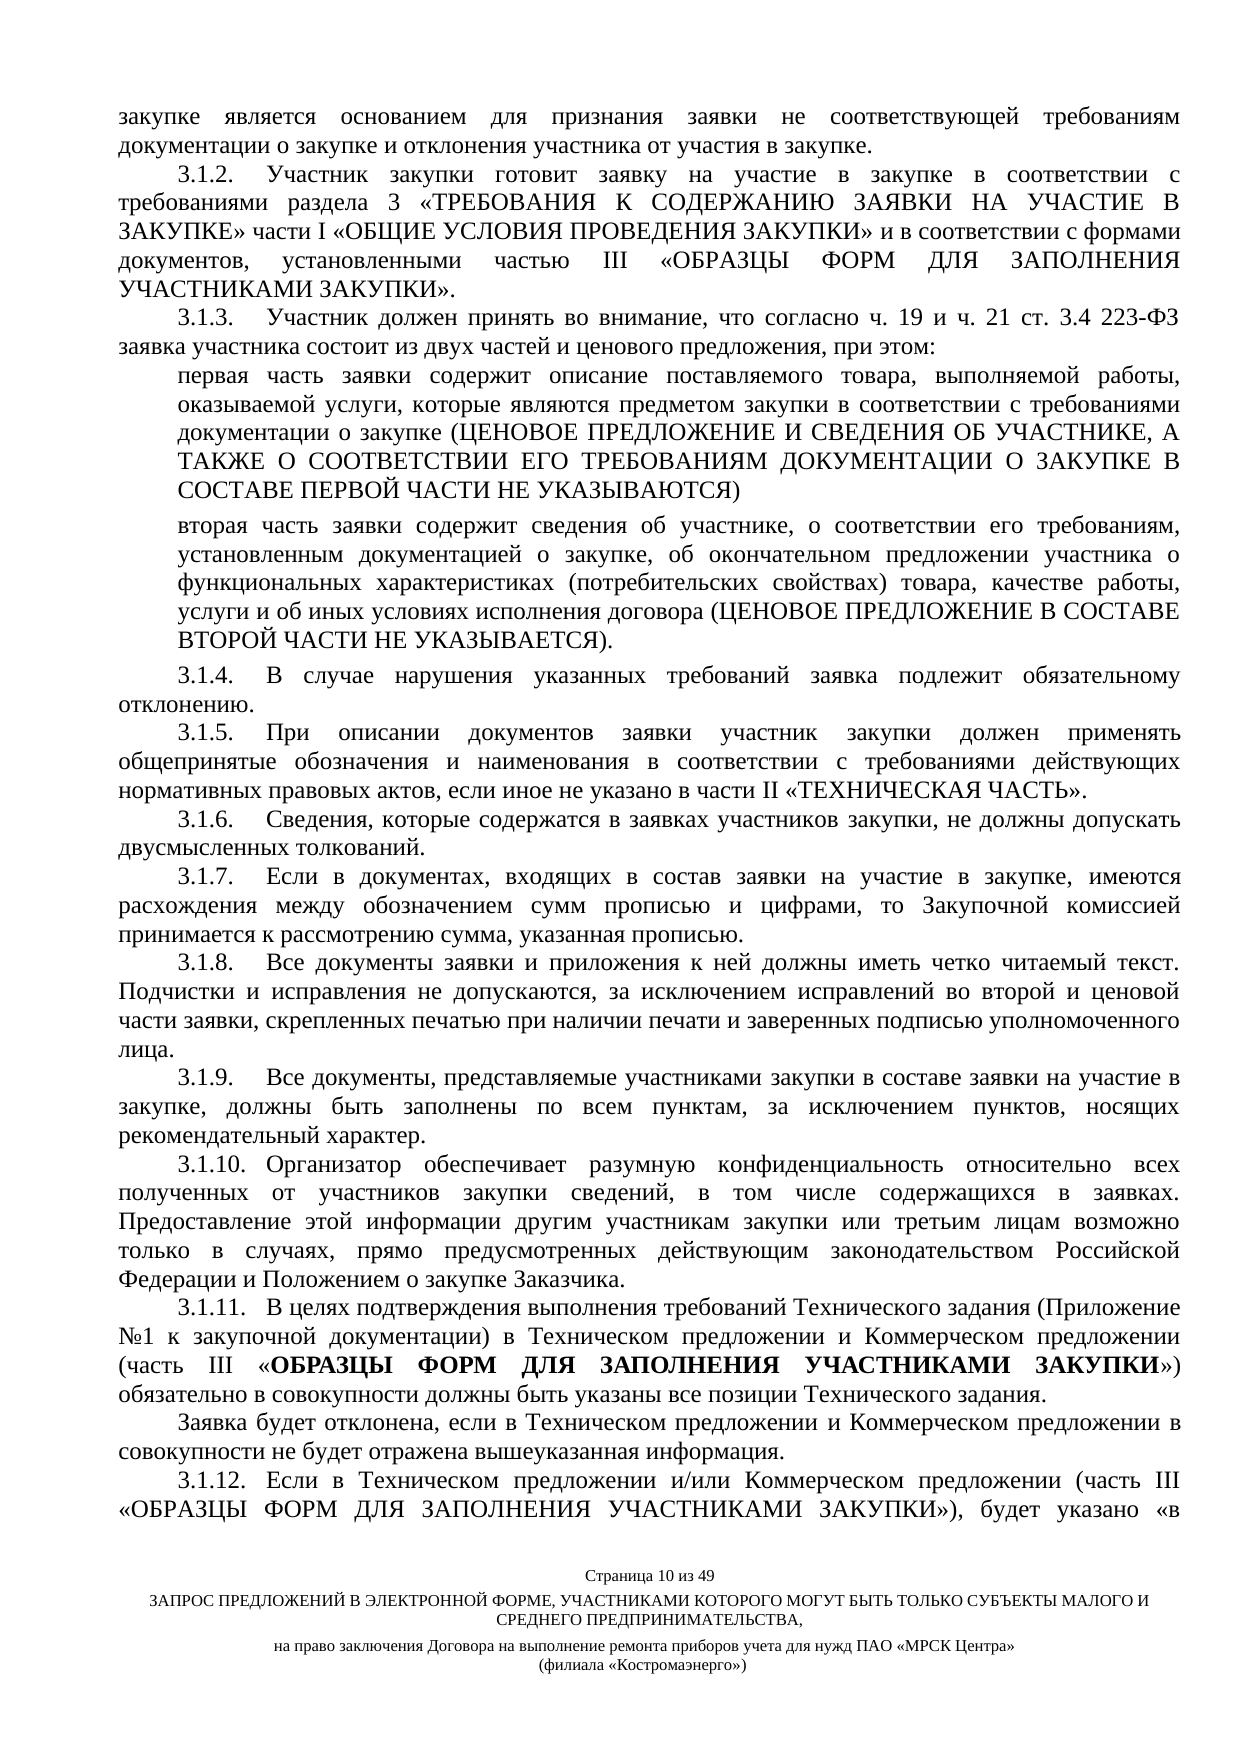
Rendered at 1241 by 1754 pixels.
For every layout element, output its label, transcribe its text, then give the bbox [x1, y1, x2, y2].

subtitle В целях подтверждения выполнения требований Технического задания (Приложение №1 к закупочной документации) в Техническом предложении и Коммерческом предложении (часть III «ОБРАЗЦЫ ФОРМ ДЛЯ ЗАПОЛНЕНИЯ УЧАСТНИКАМИ ЗАКУПКИ») обязательно в совокупности должны быть указаны все позиции Технического задания. [118, 1292, 1181, 1407]
subtitle Если в документах, входящих в состав заявки на участие в закупке, имеются расхождения между обозначением сумм прописью и цифрами, то Закупочной комиссией принимается к рассмотрению сумма, указанная прописью. [118, 861, 1181, 947]
subtitle Участник должен принять во внимание, что согласно ч. 19 и ч. 21 ст. 3.4 223-ФЗ заявка участника состоит из двух частей и ценового предложения, при этом: [118, 302, 1181, 360]
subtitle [118, 1465, 1181, 1522]
subtitle Сведения, которые содержатся в заявках участников закупки, не должны допускать двусмысленных толкований. [118, 804, 1181, 861]
text первая часть заявки содержит описание поставляемого товара, выполняемой работы, оказываемой услуги, которые являются предметом закупки в соответствии с требованиями документации о закупке (ЦЕНОВОЕ ПРЕДЛОЖЕНИЕ И СВЕДЕНИЯ ОБ УЧАСТНИКЕ, А ТАКЖЕ О СООТВЕТСТВИИ ЕГО ТРЕБОВАНИЯМ ДОКУМЕНТАЦИИ О ЗАКУПКЕ В СОСТАВЕ ПЕРВОЙ ЧАСТИ НЕ УКАЗЫВАЮТСЯ) [177, 360, 1181, 504]
subtitle Заявка будет отклонена, если в Техническом предложении и Коммерческом предложении в совокупности не будет отражена вышеуказанная информация. [118, 1407, 1181, 1465]
text вторая часть заявки содержит сведения об участнике, о соответствии его требованиям, установленным документацией о закупке, об окончательном предложении участника о функциональных характеристиках (потребительских свойствах) товара, качестве работы, услуги и об иных условиях исполнения договора (ЦЕНОВОЕ ПРЕДЛОЖЕНИЕ В СОСТАВЕ ВТОРОЙ ЧАСТИ НЕ УКАЗЫВАЕТСЯ). [177, 510, 1181, 654]
subtitle Участник закупки готовит заявку на участие в закупке в соответствии с требованиями раздела 3 «ТРЕБОВАНИЯ К СОДЕРЖАНИЮ ЗАЯВКИ НА УЧАСТИЕ В ЗАКУПКЕ» части I «ОБЩИЕ УСЛОВИЯ ПРОВЕДЕНИЯ ЗАКУПКИ» и в соответствии с формами документов, установленными частью III «ОБРАЗЦЫ ФОРМ ДЛЯ ЗАПОЛНЕНИЯ УЧАСТНИКАМИ ЗАКУПКИ». [118, 159, 1181, 302]
subtitle Все документы, представляемые участниками закупки в составе заявки на участие в закупке, должны быть заполнены по всем пунктам, за исключением пунктов, носящих рекомендательный характер. [118, 1062, 1181, 1149]
subtitle При описании документов заявки участник закупки должен применять общепринятые обозначения и наименования в соответствии с требованиями действующих нормативных правовых актов, если иное не указано в части II «ТЕХНИЧЕСКАЯ ЧАСТЬ». [118, 717, 1181, 804]
subtitle Все документы заявки и приложения к ней должны иметь четко читаемый текст. Подчистки и исправления не допускаются, за исключением исправлений во второй и ценовой части заявки, скрепленных печатью при наличии печати и заверенных подписью уполномоченного лица. [118, 947, 1181, 1062]
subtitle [118, 101, 1181, 159]
subtitle В случае нарушения указанных требований заявка подлежит обязательному отклонению. [118, 660, 1181, 717]
subtitle Организатор обеспечивает разумную конфиденциальность относительно всех полученных от участников закупки сведений, в том числе содержащихся в заявках. Предоставление этой информации другим участникам закупки или третьим лицам возможно только в случаях, прямо предусмотренных действующим законодательством Российской Федерации и Положением о закупке Заказчика. [118, 1149, 1181, 1292]
